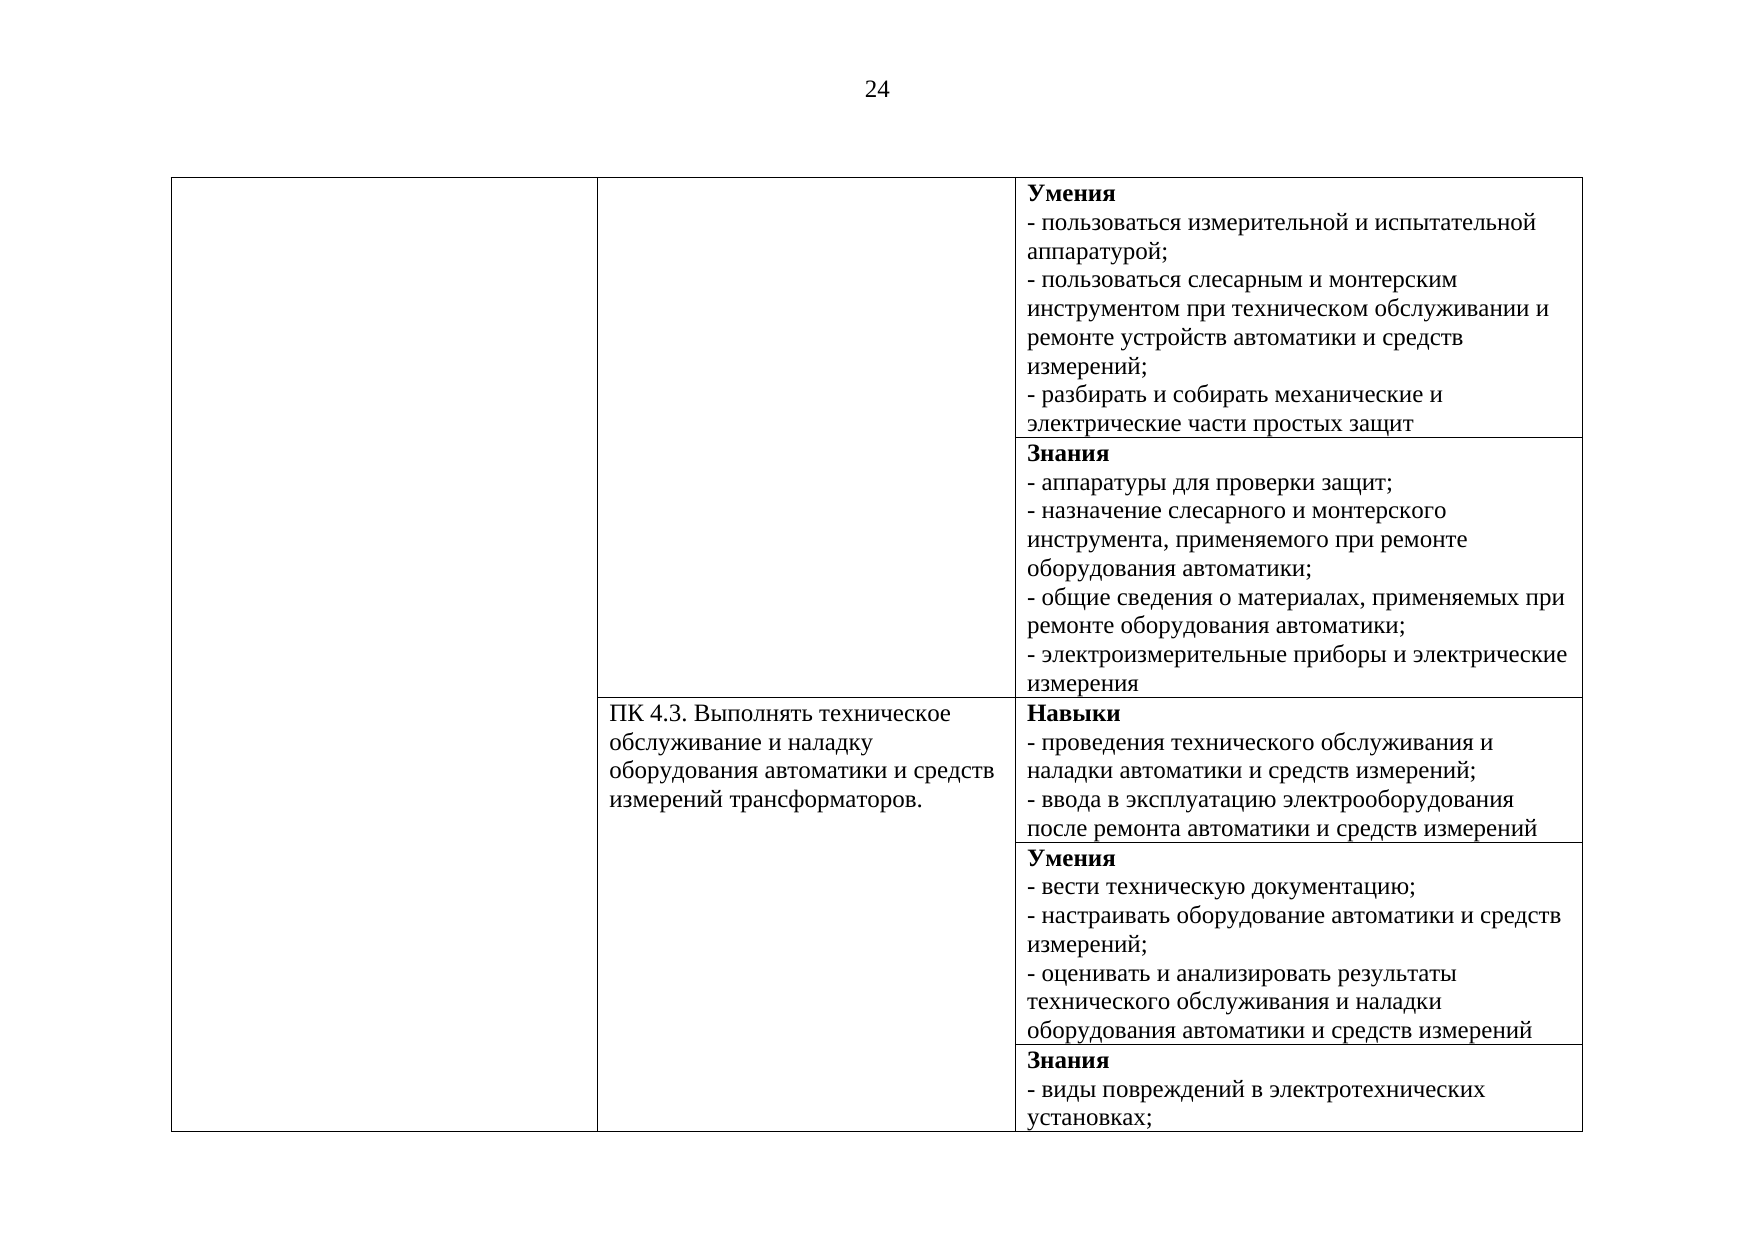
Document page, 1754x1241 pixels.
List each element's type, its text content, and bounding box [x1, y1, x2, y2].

table_cell Навыки - проведения технического обслуживания и наладки автоматики и средств измерений; - ввода в эксплуатацию электрооборудования после ремонта автоматики и средств измерений [1016, 698, 1582, 842]
table_cell ПК 4.3. Выполнять техническое обслуживание и наладку оборудования автоматики и средств измерений трансформаторов. [598, 698, 1015, 1131]
table_cell Умения - вести техническую документацию; - настраивать оборудование автоматики и средств измерений; - оценивать и анализировать результаты технического обслуживания и наладки оборудования автоматики и средств измерений [1016, 843, 1582, 1044]
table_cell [598, 178, 1015, 697]
table_cell Знания - аппаратуры для проверки защит; - назначение слесарного и монтерского инструмента, применяемого при ремонте оборудования автоматики; - общие сведения о материалах, применяемых при ремонте оборудования автоматики; - электроизмерительные приборы и электрические измерения [1016, 438, 1582, 697]
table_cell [1016, 1045, 1582, 1131]
table_cell Умения - пользоваться измерительной и испытательной аппаратурой; - пользоваться слесарным и монтерским инструментом при техническом обслуживании и ремонте устройств автоматики и средств измерений; - разбирать и собирать механические и электрические части простых защит [1016, 178, 1582, 437]
